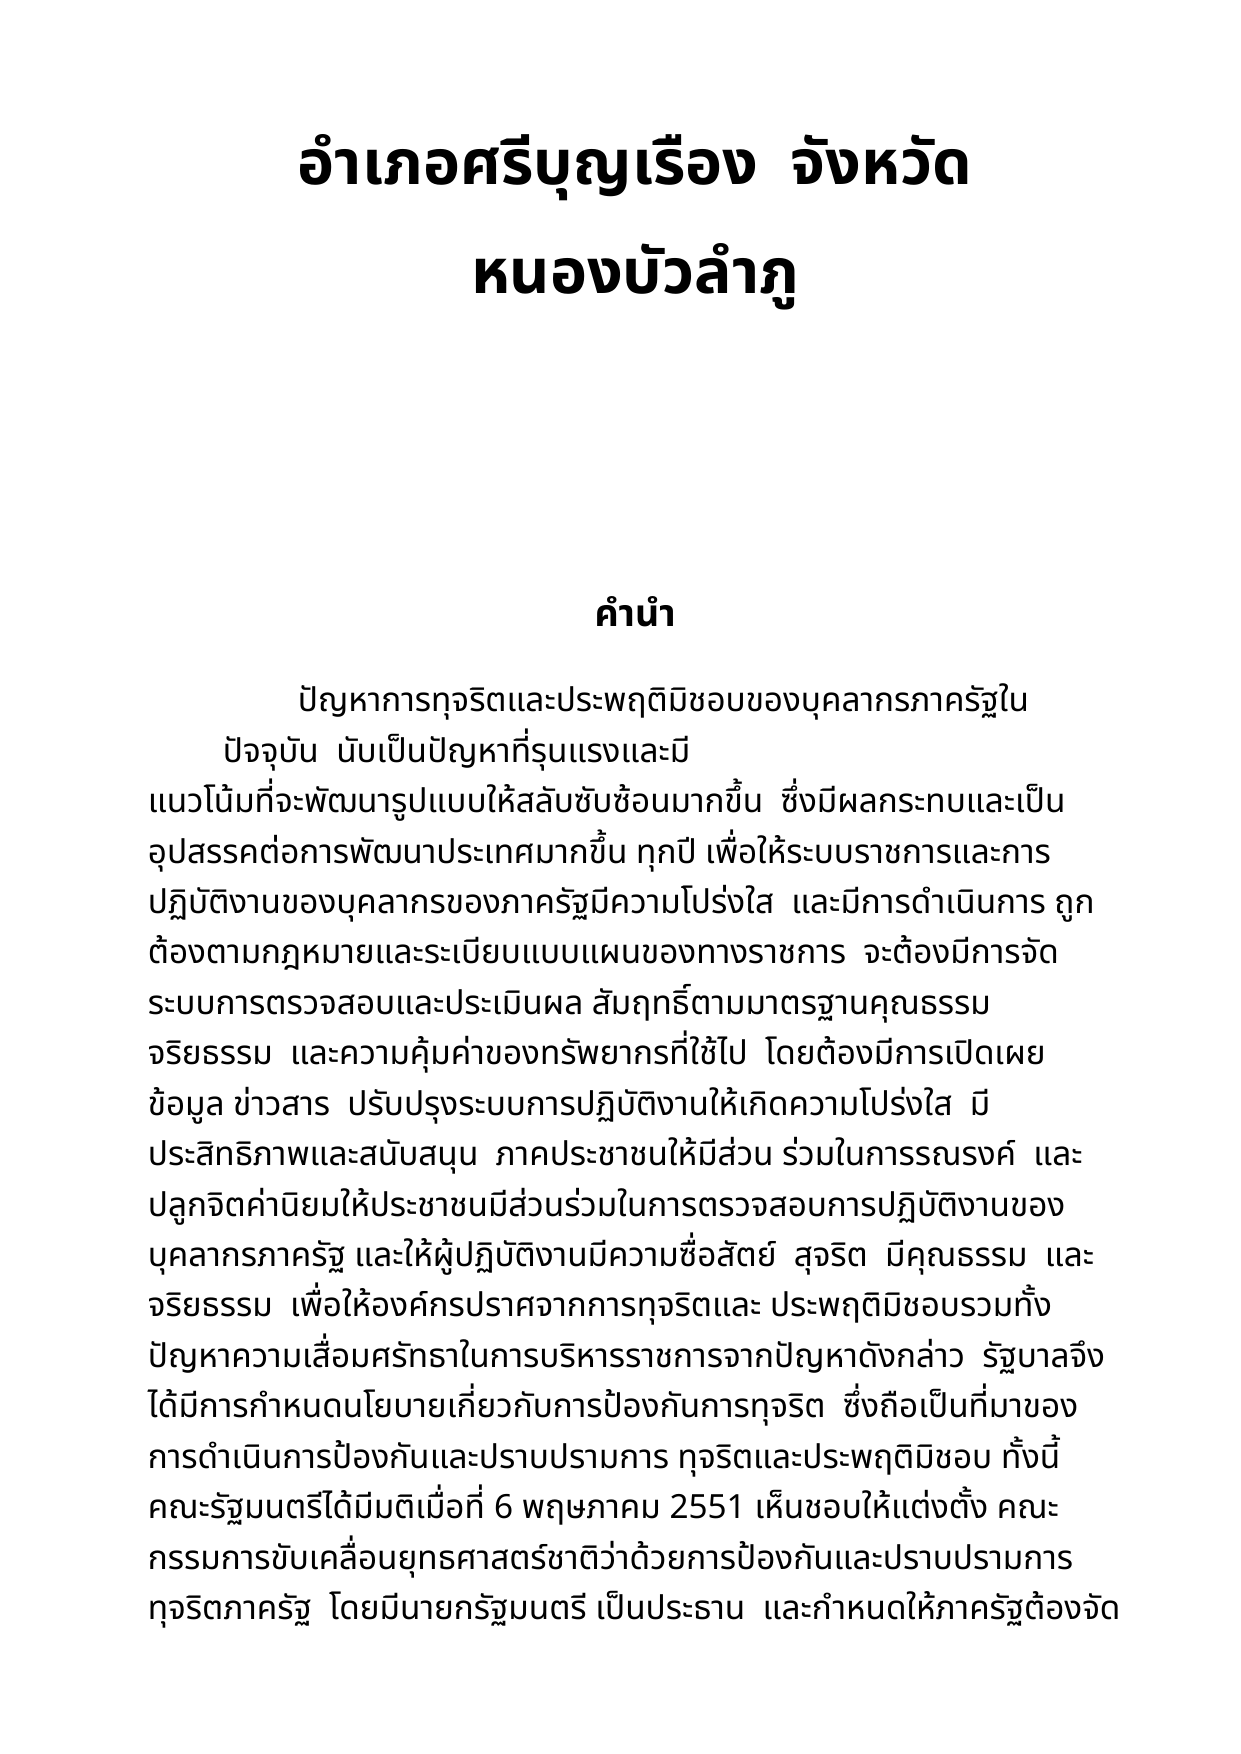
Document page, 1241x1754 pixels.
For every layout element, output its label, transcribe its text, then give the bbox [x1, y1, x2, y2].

text ปัญหาการทุจริตและประพฤติมิชอบของบุคลากรภาครัฐในปัจจุบัน นับเป็นปัญหาที่รุนแรงและมี [223, 676, 1122, 777]
text คำนำ [148, 586, 1122, 643]
text อำเภอศรีบุญเรือง จังหวัดหนองบัวลำภู [148, 118, 1122, 321]
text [148, 777, 1122, 1634]
